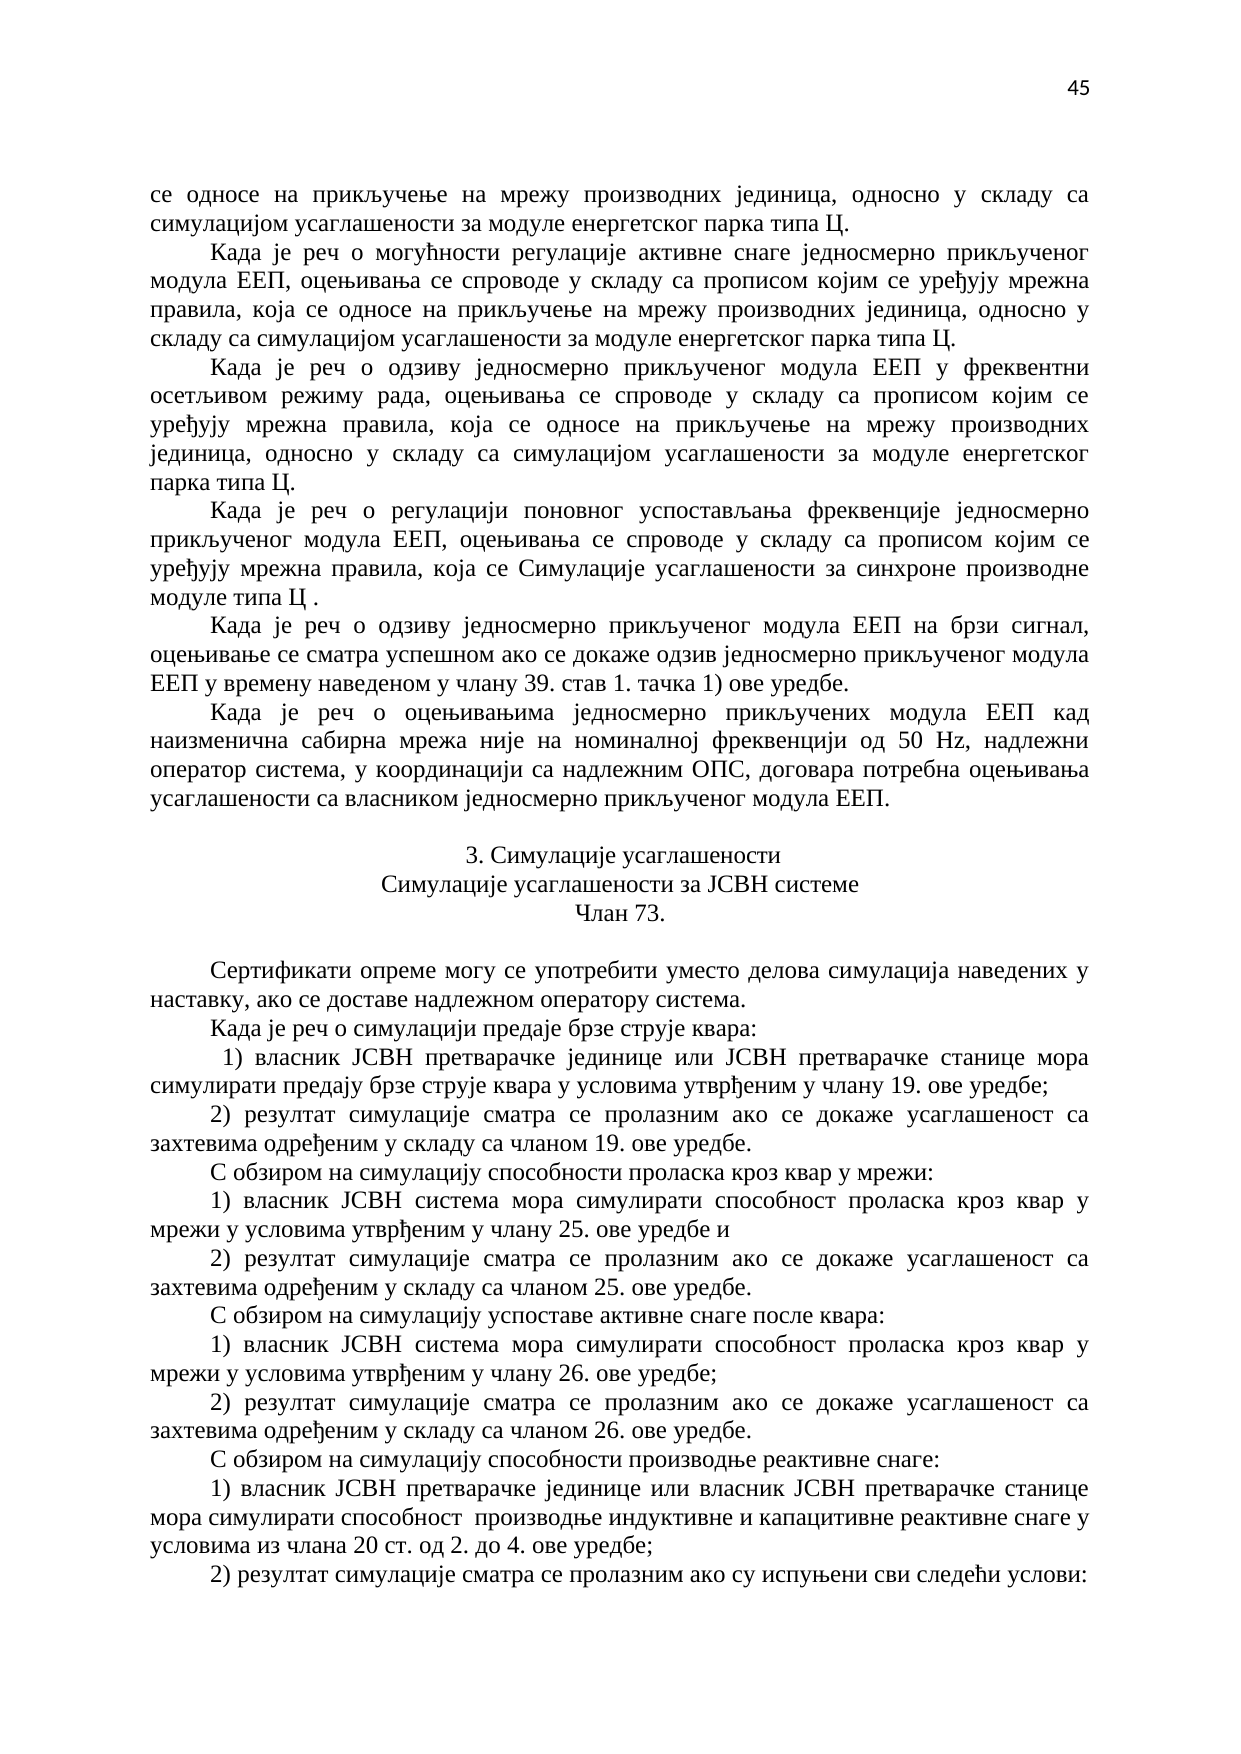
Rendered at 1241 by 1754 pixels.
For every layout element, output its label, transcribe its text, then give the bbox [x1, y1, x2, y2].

text С обзиром на симулацију способности проласка кроз квар у мрежи: [180, 1157, 1090, 1186]
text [150, 179, 1090, 237]
text Када је реч о оцењивањима једносмерно прикључених модула ЕЕП кад наизменична сабирна мрежа није на номиналној фреквенцији од 50 Hz, надлежни оператор система, у координацији са надлежним ОПС, договара потребна оцењивања усаглашености са власником једносмерно прикљученог модула ЕЕП. [150, 697, 1090, 812]
text Када је реч о одзиву једносмерно прикљученог модула ЕЕП у фреквентни осетљивом режиму рада, оцењивања се спроводе у складу са прописом којим се уређују мрежна правила, која се односе на прикључење на мрежу производних јединица, односно у складу са симулацијом усаглашености за модуле енергетског парка типа Ц. [150, 352, 1090, 496]
text Члан 73. [150, 898, 1090, 927]
text Када је реч о регулацији поновног успостављања фреквенције једносмерно прикљученог модула ЕЕП, оцењивања се спроводе у складу са прописом којим се уређују мрежна правила, која се Симулације усаглашености за синхроне производне модуле типа Ц . [150, 496, 1090, 611]
text 1) власник ЈСВН претварачке јединице или ЈСВН претварачке станице мора симулирати предају брзе струје квара у условима утврђеним у члану 19. ове уредбе; [150, 1042, 1090, 1099]
text 1) власник ЈСВН претварачке јединице или власник ЈСВН претварачке станице мора симулирати способност производње индуктивне и капацитивне реактивне снаге у условима из члана 20 ст. од 2. до 4. ове уредбе; [150, 1473, 1090, 1559]
text С обзиром на симулацију способности производње реактивне снаге: [180, 1444, 1090, 1473]
text Сертификати опреме могу се употребити уместо делова симулација наведених у наставку, ако се доставе надлежном оператору система. [150, 956, 1090, 1013]
text Када је реч о одзиву једносмерно прикљученог модула ЕЕП на брзи сигнал, оцењивање се сматра успешном ако се докаже одзив једносмерно прикљученог модула ЕЕП у времену наведеном у члану 39. став 1. тачка 1) ове уредбе. [150, 611, 1090, 697]
text 2) резултат симулације сматра се пролазним ако се докаже усаглашеност са захтевима одређеним у складу са чланом 19. ове уредбе. [150, 1099, 1090, 1157]
text С обзиром на симулацију успоставе активне снаге после квара: [180, 1301, 1090, 1329]
text 2) резултат симулације сматра се пролазним ако су испуњени сви следећи услови: [180, 1559, 1090, 1588]
text Када је реч о симулацији предаје брзе струје квара: [180, 1013, 1090, 1042]
text 3. Симулације усаглашености [150, 841, 1090, 869]
text 1) власник ЈСВН система мора симулирати способност проласка кроз квар у мрежи у условима утврђеним у члану 26. ове уредбе; [150, 1329, 1090, 1387]
text Симулације усаглашености за ЈСВН системе [150, 869, 1090, 898]
text 2) резултат симулације сматра се пролазним ако се докаже усаглашеност са захтевима одређеним у складу са чланом 26. ове уредбе. [150, 1387, 1090, 1444]
text 2) резултат симулације сматра се пролазним ако се докаже усаглашеност са захтевима одређеним у складу са чланом 25. ове уредбе. [150, 1243, 1090, 1301]
text 1) власник ЈСВН система мора симулирати способност проласка кроз квар у мрежи у условима утврђеним у члану 25. ове уредбе и [150, 1186, 1090, 1243]
text Када је реч о могућности регулације активне снаге једносмерно прикљученог модула ЕЕП, оцењивања се спроводе у складу са прописом којим се уређују мрежна правила, која се односе на прикључење на мрежу производних јединица, односно у складу са симулацијом усаглашености за модуле енергетског парка типа Ц. [150, 237, 1090, 352]
